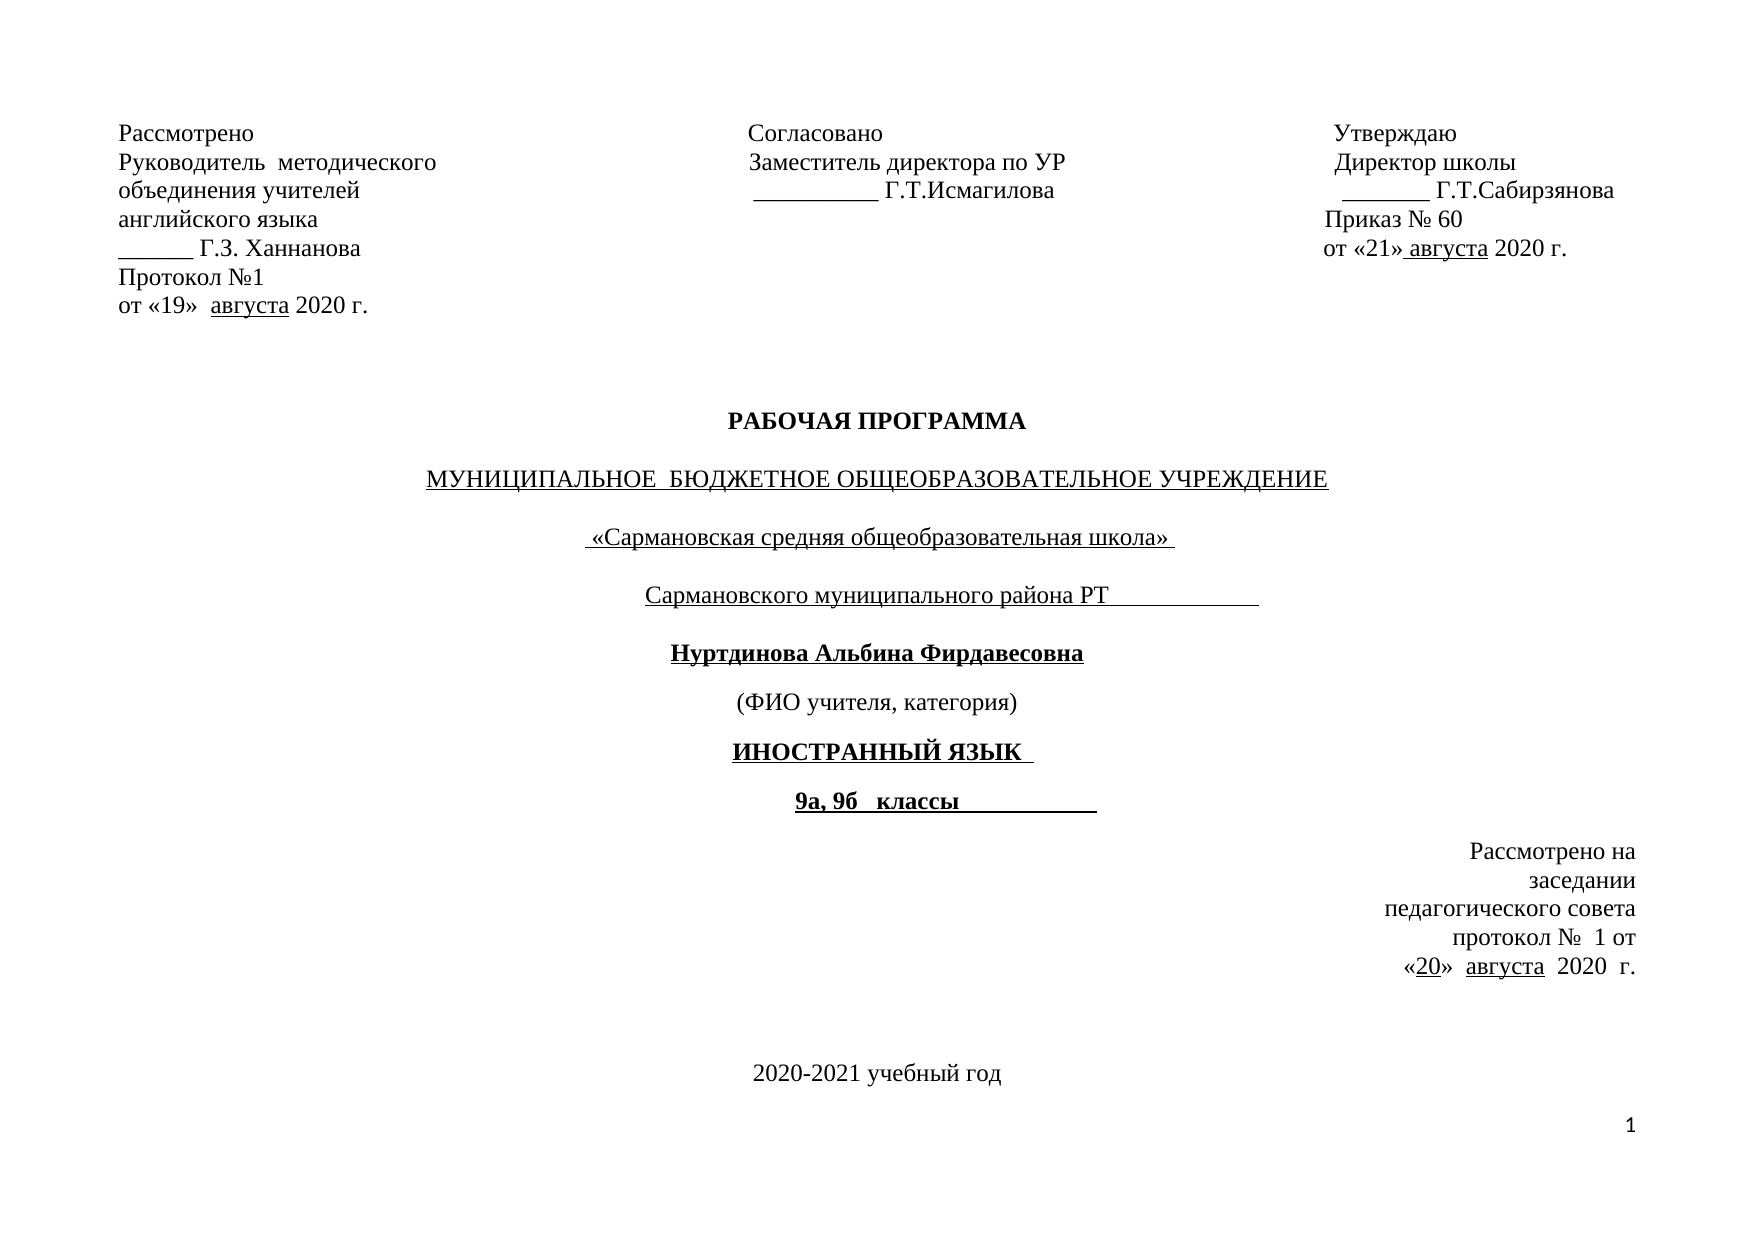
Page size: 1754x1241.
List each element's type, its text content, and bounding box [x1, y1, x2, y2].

text объединения учителей __________ Г.Т.Исмагилова _______ Г.Т.Сабирзянова [118, 176, 1636, 204]
text «Сармановская средняя общеобразовательная школа» [118, 522, 1636, 551]
text Руководитель методического Заместитель директора по УР Директор школы [118, 147, 1636, 176]
text РАБОЧАЯ ПРОГРАММА [118, 406, 1636, 435]
text МУНИЦИПАЛЬНОЕ БЮДЖЕТНОЕ ОБЩЕОБРАЗОВАТЕЛЬНОЕ УЧРЕЖДЕНИЕ [118, 464, 1636, 493]
text «20» августа 2020 г. [118, 951, 1636, 980]
text (ФИО учителя, категория) [118, 687, 1636, 716]
text 2020-2021 учебный год [118, 1058, 1636, 1087]
text Рассмотрено Согласовано Утверждаю [118, 118, 1636, 147]
text Сармановского муниципального района РТ [118, 580, 1636, 608]
text 9а, 9б классы [118, 786, 1636, 815]
text Рассмотрено на заседании [118, 836, 1636, 893]
text Протокол №1 [118, 262, 1636, 291]
text ______ Г.З. Ханнанова от «21» августа 2020 г. [118, 233, 1636, 262]
text педагогического совета [118, 893, 1636, 922]
text Нуртдинова Альбина Фирдавесовна [118, 638, 1636, 666]
text ИНОСТРАННЫЙ ЯЗЫК [118, 737, 1636, 766]
text протокол № 1 от [118, 922, 1636, 951]
text от «19» августа 2020 г. [118, 291, 1636, 319]
text английского языка Приказ № 60 [118, 204, 1636, 233]
